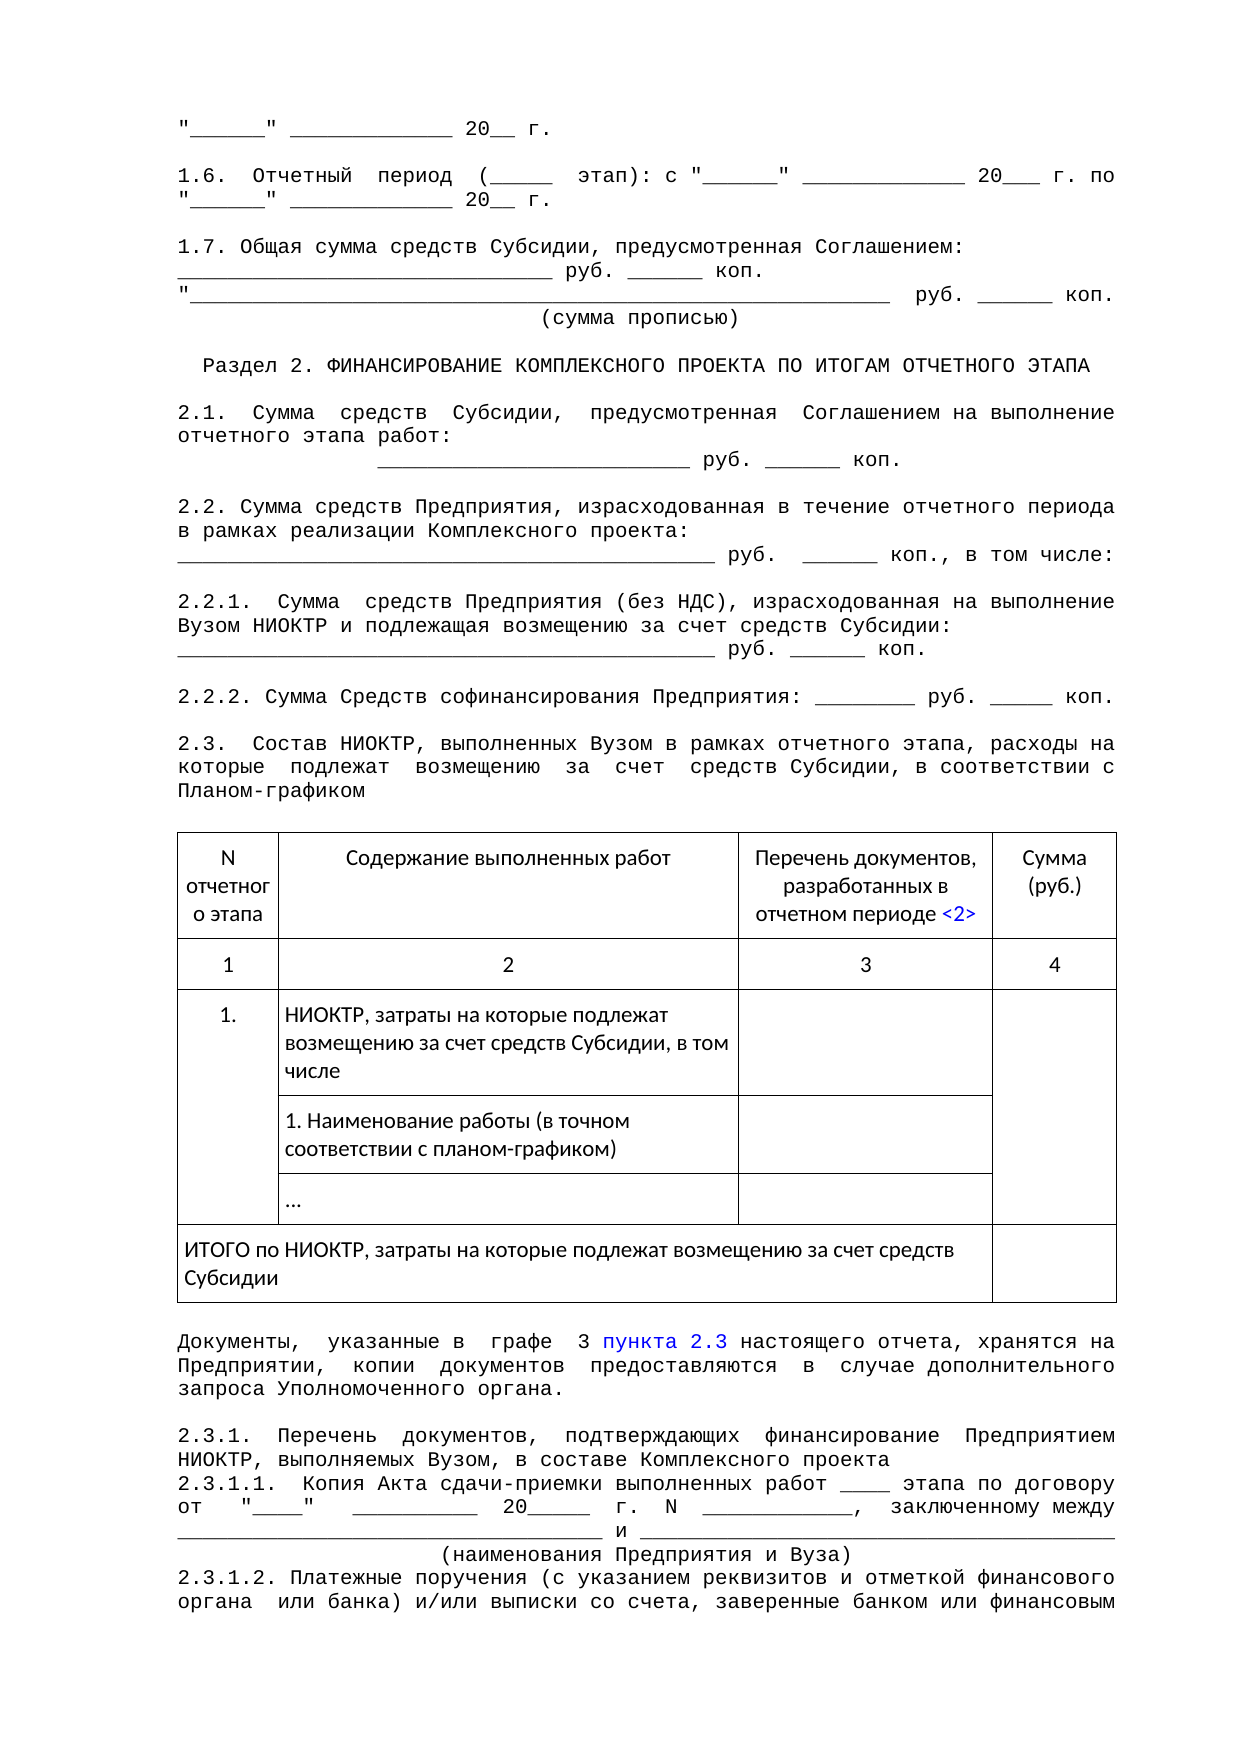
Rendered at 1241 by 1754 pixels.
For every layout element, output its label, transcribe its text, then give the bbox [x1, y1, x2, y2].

text которые подлежат возмещению за счет средств Субсидии, в соответствии с [177, 757, 1152, 780]
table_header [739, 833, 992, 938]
text НИОКТР, выполняемых Вузом, в составе Комплексного проекта [177, 1449, 1152, 1473]
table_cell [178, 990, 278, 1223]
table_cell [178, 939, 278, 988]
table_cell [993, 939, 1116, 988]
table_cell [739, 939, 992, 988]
text 2.1. Сумма средств Субсидии, предусмотренная Соглашением на выполнение [177, 402, 1152, 426]
text ___________________________________________ руб. ______ коп., в том числе: [177, 544, 1152, 567]
text ___________________________________________ руб. ______ коп. [177, 638, 1152, 662]
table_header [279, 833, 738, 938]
text 2.2.2. Сумма Средств софинансирования Предприятия: ________ руб. _____ коп. [177, 686, 1152, 709]
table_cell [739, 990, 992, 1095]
text _________________________ руб. ______ коп. [177, 449, 1152, 473]
text Раздел 2. ФИНАНСИРОВАНИЕ КОМПЛЕКСНОГО ПРОЕКТА ПО ИТОГАМ ОТЧЕТНОГО ЭТАПА [177, 354, 1152, 378]
text __________________________________ и ______________________________________ [177, 1520, 1152, 1544]
text Предприятии, копии документов предоставляются в случае дополнительного [177, 1354, 1152, 1378]
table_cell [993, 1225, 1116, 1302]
text 2.2. Сумма средств Предприятия, израсходованная в течение отчетного периода [177, 496, 1152, 520]
text Вузом НИОКТР и подлежащая возмещению за счет средств Субсидии: [177, 615, 1152, 638]
text 2.2.1. Сумма средств Предприятия (без НДС), израсходованная на выполнение [177, 591, 1152, 615]
text от "____" __________ 20_____ г. N ____________, заключенному между [177, 1496, 1152, 1520]
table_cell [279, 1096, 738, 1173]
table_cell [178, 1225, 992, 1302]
text 2.3.1. Перечень документов, подтверждающих финансирование Предприятием [177, 1426, 1152, 1449]
text Документы, указанные в графе 3 пункта 2.3 настоящего отчета, хранятся на [177, 1331, 1152, 1354]
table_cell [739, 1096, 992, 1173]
text 1.7. Общая сумма средств Субсидии, предусмотренная Соглашением: [177, 236, 1152, 260]
text 1.6. Отчетный период (_____ этап): с "______" _____________ 20___ г. по [177, 165, 1152, 189]
text 2.3.1.2. Платежные поручения (с указанием реквизитов и отметкой финансового [177, 1567, 1152, 1591]
text "________________________________________________________ руб. ______ коп. [177, 284, 1152, 307]
text (наименования Предприятия и Вуза) [177, 1544, 1152, 1567]
text "______" _____________ 20__ г. [177, 189, 1152, 213]
text в рамках реализации Комплексного проекта: [177, 520, 1152, 544]
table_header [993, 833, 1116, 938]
text 2.3. Состав НИОКТР, выполненных Вузом в рамках отчетного этапа, расходы на [177, 733, 1152, 757]
text запроса Уполномоченного органа. [177, 1378, 1152, 1402]
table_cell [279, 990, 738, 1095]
text ______________________________ руб. ______ коп. [177, 260, 1152, 284]
text отчетного этапа работ: [177, 426, 1152, 449]
text органа или банка) и/или выписки со счета, заверенные банком или финансовым [177, 1591, 1152, 1615]
text 2.3.1.1. Копия Акта сдачи-приемки выполненных работ ____ этапа по договору [177, 1473, 1152, 1496]
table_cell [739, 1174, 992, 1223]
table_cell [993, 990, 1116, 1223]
text Планом-графиком [177, 780, 1152, 804]
text (сумма прописью) [177, 307, 1152, 331]
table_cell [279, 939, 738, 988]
text "______" _____________ 20__ г. [177, 118, 1152, 142]
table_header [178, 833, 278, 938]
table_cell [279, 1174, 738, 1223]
